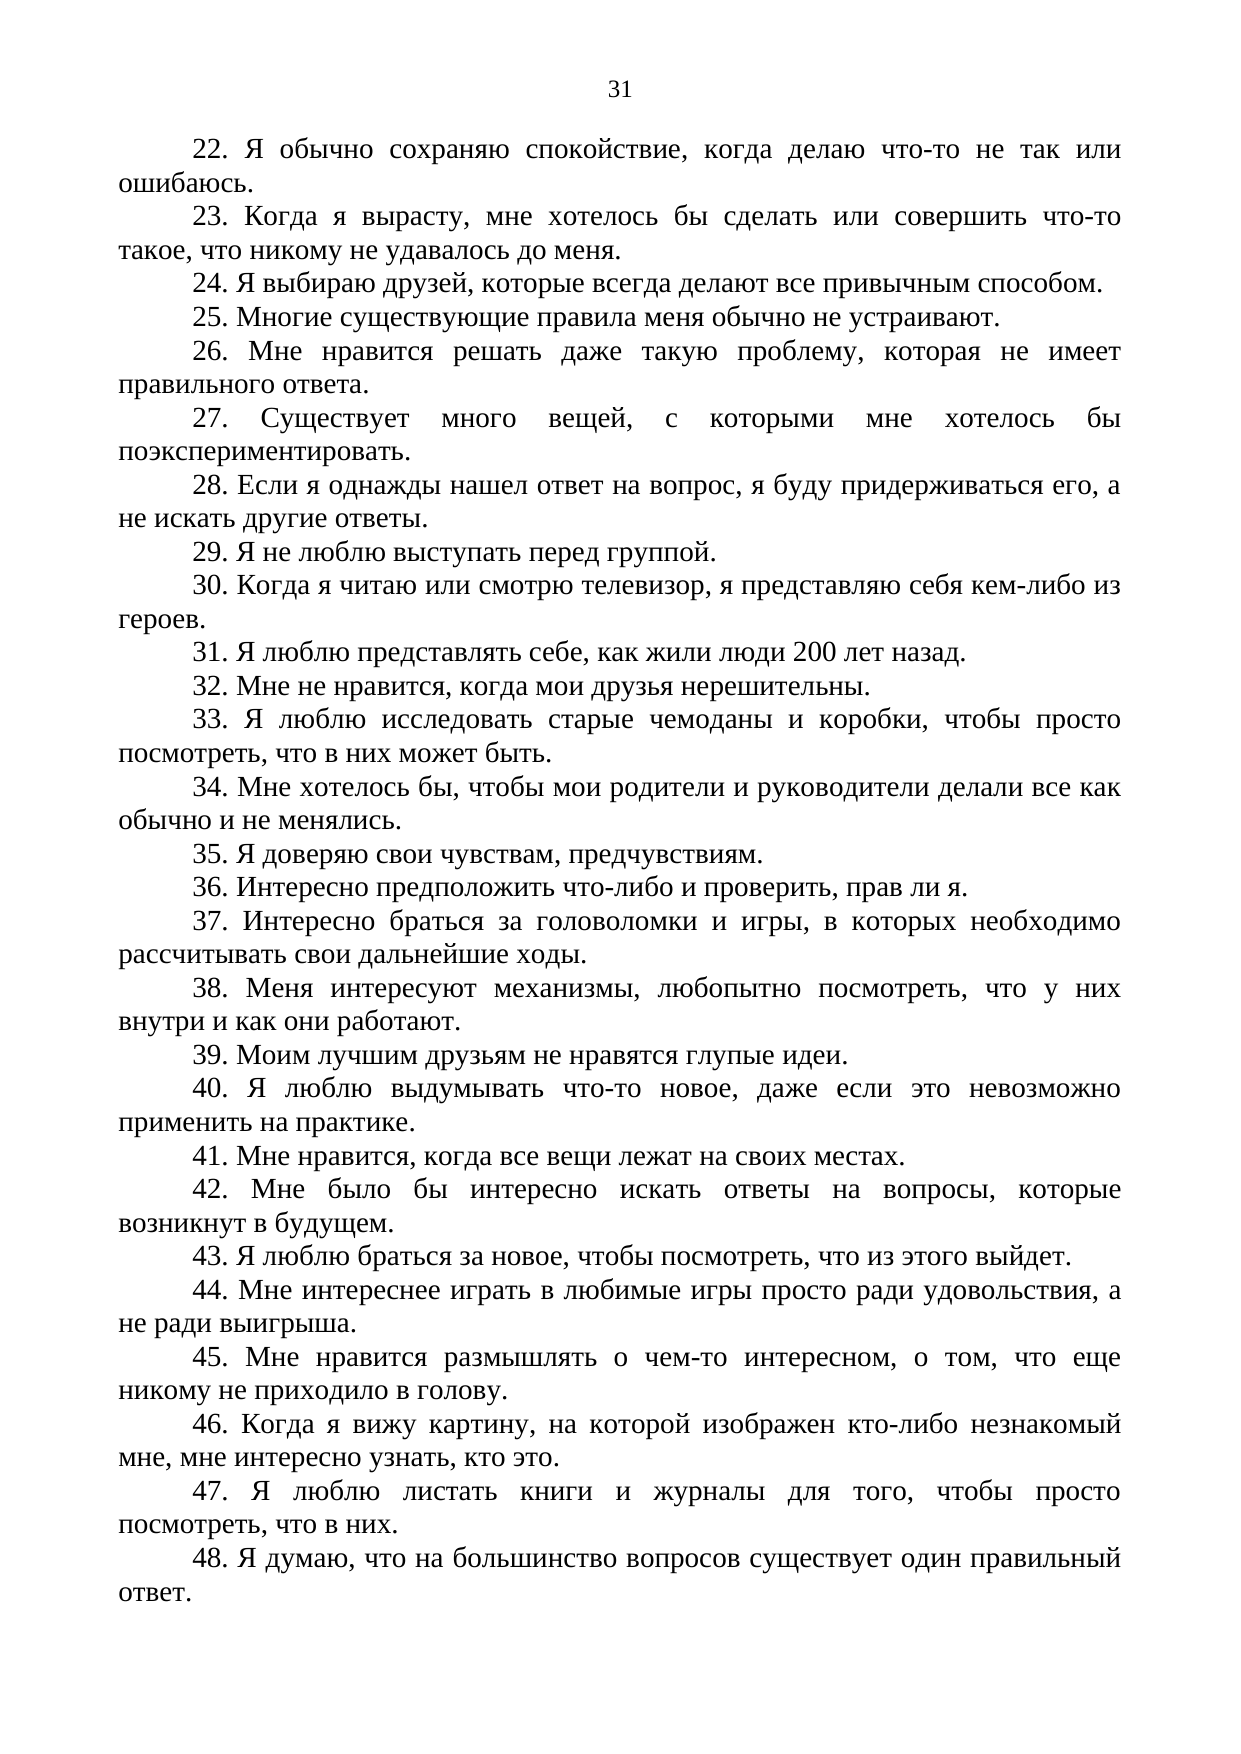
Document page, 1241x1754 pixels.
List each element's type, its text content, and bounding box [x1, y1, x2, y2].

text 22. Я обычно сохраняю спокойствие, когда делаю что-то не так или ошибаюсь. [118, 131, 1122, 198]
text 30. Когда я читаю или смотрю телевизор, я представляю себя кем-либо из героев. [118, 567, 1122, 634]
text 41. Мне нравится, когда все вещи лежат на своих местах. [118, 1138, 1122, 1171]
text 48. Я думаю, что на большинство вопросов существует один правильный ответ. [118, 1540, 1122, 1607]
text 31. Я люблю представлять себе, как жили люди 200 лет назад. [118, 634, 1122, 668]
text 23. Когда я вырасту, мне хотелось бы сделать или совершить что-то такое, что никому не удавалось до меня. [118, 198, 1122, 266]
text 28. Если я однажды нашел ответ на вопрос, я буду придерживаться его, а не искать другие ответы. [118, 467, 1122, 534]
text 34. Мне хотелось бы, чтобы мои родители и руководители делали все как обычно и не менялись. [118, 769, 1122, 836]
text 35. Я доверяю свои чувствам, предчувствиям. [118, 836, 1122, 869]
text 46. Когда я вижу картину, на которой изображен кто-либо незнакомый мне, мне интересно узнать, кто это. [118, 1406, 1122, 1473]
text 27. Существует много вещей, с которыми мне хотелось бы поэкспериментировать. [118, 400, 1122, 467]
text 39. Моим лучшим друзьям не нравятся глупые идеи. [118, 1037, 1122, 1071]
text 37. Интересно браться за головоломки и игры, в которых необходимо рассчитывать свои дальнейшие ходы. [118, 903, 1122, 970]
text 47. Я люблю листать книги и журналы для того, чтобы просто посмотреть, что в них. [118, 1473, 1122, 1540]
text 24. Я выбираю друзей, которые всегда делают все привычным способом. [118, 266, 1122, 299]
text 36. Интересно предположить что-либо и проверить, прав ли я. [118, 869, 1122, 903]
text 26. Мне нравится решать даже такую проблему, которая не имеет правильного ответа. [118, 333, 1122, 400]
text 42. Мне было бы интересно искать ответы на вопросы, которые возникнут в будущем. [118, 1171, 1122, 1238]
text 40. Я люблю выдумывать что-то новое, даже если это невозможно применить на практике. [118, 1071, 1122, 1138]
text 38. Меня интересуют механизмы, любопытно посмотреть, что у них внутри и как они работают. [118, 970, 1122, 1037]
text 33. Я люблю исследовать старые чемоданы и коробки, чтобы просто посмотреть, что в них может быть. [118, 702, 1122, 769]
text 44. Мне интереснее играть в любимые игры просто ради удовольствия, а не ради выигрыша. [118, 1272, 1122, 1339]
text 29. Я не люблю выступать перед группой. [118, 534, 1122, 567]
text 43. Я люблю браться за новое, чтобы посмотреть, что из этого выйдет. [118, 1238, 1122, 1272]
text 25. Многие существующие правила меня обычно не устраивают. [118, 299, 1122, 333]
text 45. Мне нравится размышлять о чем-то интересном, о том, что еще никому не приходило в голову. [118, 1339, 1122, 1406]
text 32. Мне не нравится, когда мои друзья нерешительны. [118, 668, 1122, 702]
